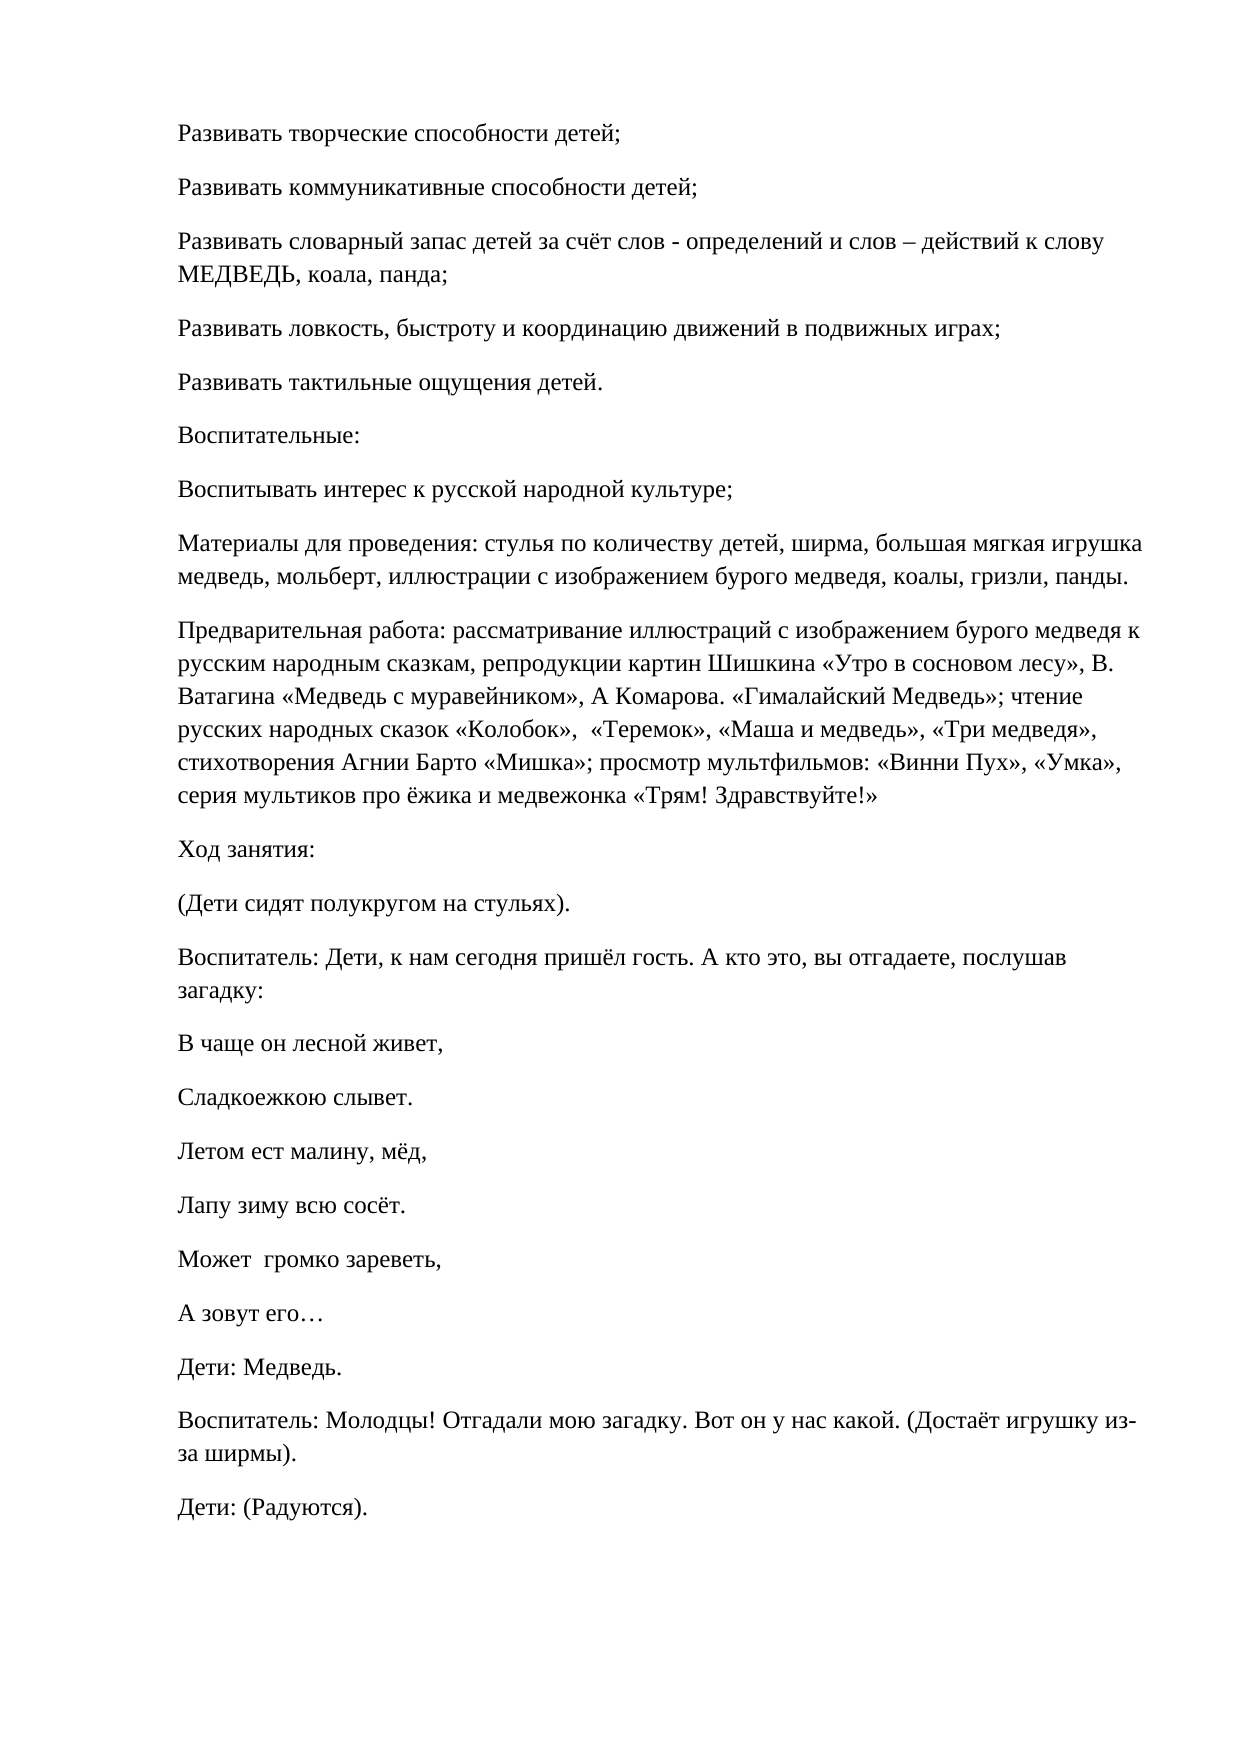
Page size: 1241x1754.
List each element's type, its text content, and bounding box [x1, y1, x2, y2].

text Воспитатель: Дети, к нам сегодня пришёл гость. А кто это, вы отгадаете, послушав загадку: [177, 942, 1152, 1003]
text Развивать ловкость, быстроту и координацию движений в подвижных играх; [177, 313, 1152, 341]
text Воспитывать интерес к русской народной культуре; [177, 474, 1152, 503]
text Сладкоежкою слывет. [177, 1082, 1152, 1111]
text (Дети сидят полукругом на стульях). [177, 888, 1152, 917]
text Может громко зареветь, [177, 1244, 1152, 1273]
text Предварительная работа: рассматривание иллюстраций с изображением бурого медведя к русским народным сказкам, репродукции картин Шишкина «Утро в сосновом лесу», В. Ватагина «Медведь с муравейником», А Комарова. «Гималайский Медведь»; чтение русских народных сказок «Колобок», «Теремок», «Маша и медведь», «Три медведя», стихотворения Агнии Барто «Мишка»; просмотр мультфильмов: «Винни Пух», «Умка», серия мультиков про ёжика и медвежонка «Трям! Здравствуйте!» [177, 615, 1152, 809]
text Развивать словарный запас детей за счёт слов - определений и слов – действий к слову МЕДВЕДЬ, коала, панда; [177, 226, 1152, 288]
text Ход занятия: [177, 834, 1152, 863]
text Воспитательные: [177, 420, 1152, 449]
text Летом ест малину, мёд, [177, 1136, 1152, 1165]
text Развивать тактильные ощущения детей. [177, 367, 1152, 395]
text Лапу зиму всю сосёт. [177, 1190, 1152, 1219]
text Развивать творческие способности детей; [177, 118, 1152, 147]
text Дети: (Радуются). [177, 1492, 1152, 1521]
text В чаще он лесной живет, [177, 1028, 1152, 1057]
text Материалы для проведения: стулья по количеству детей, ширма, большая мягкая игрушка медведь, мольберт, иллюстрации с изображением бурого медведя, коалы, гризли, панды. [177, 528, 1152, 590]
text А зовут его… [177, 1298, 1152, 1327]
text Дети: Медведь. [177, 1352, 1152, 1380]
text Развивать коммуникативные способности детей; [177, 172, 1152, 201]
text Воспитатель: Молодцы! Отгадали мою загадку. Вот он у нас какой. (Достаёт игрушку из-за ширмы). [177, 1406, 1152, 1467]
